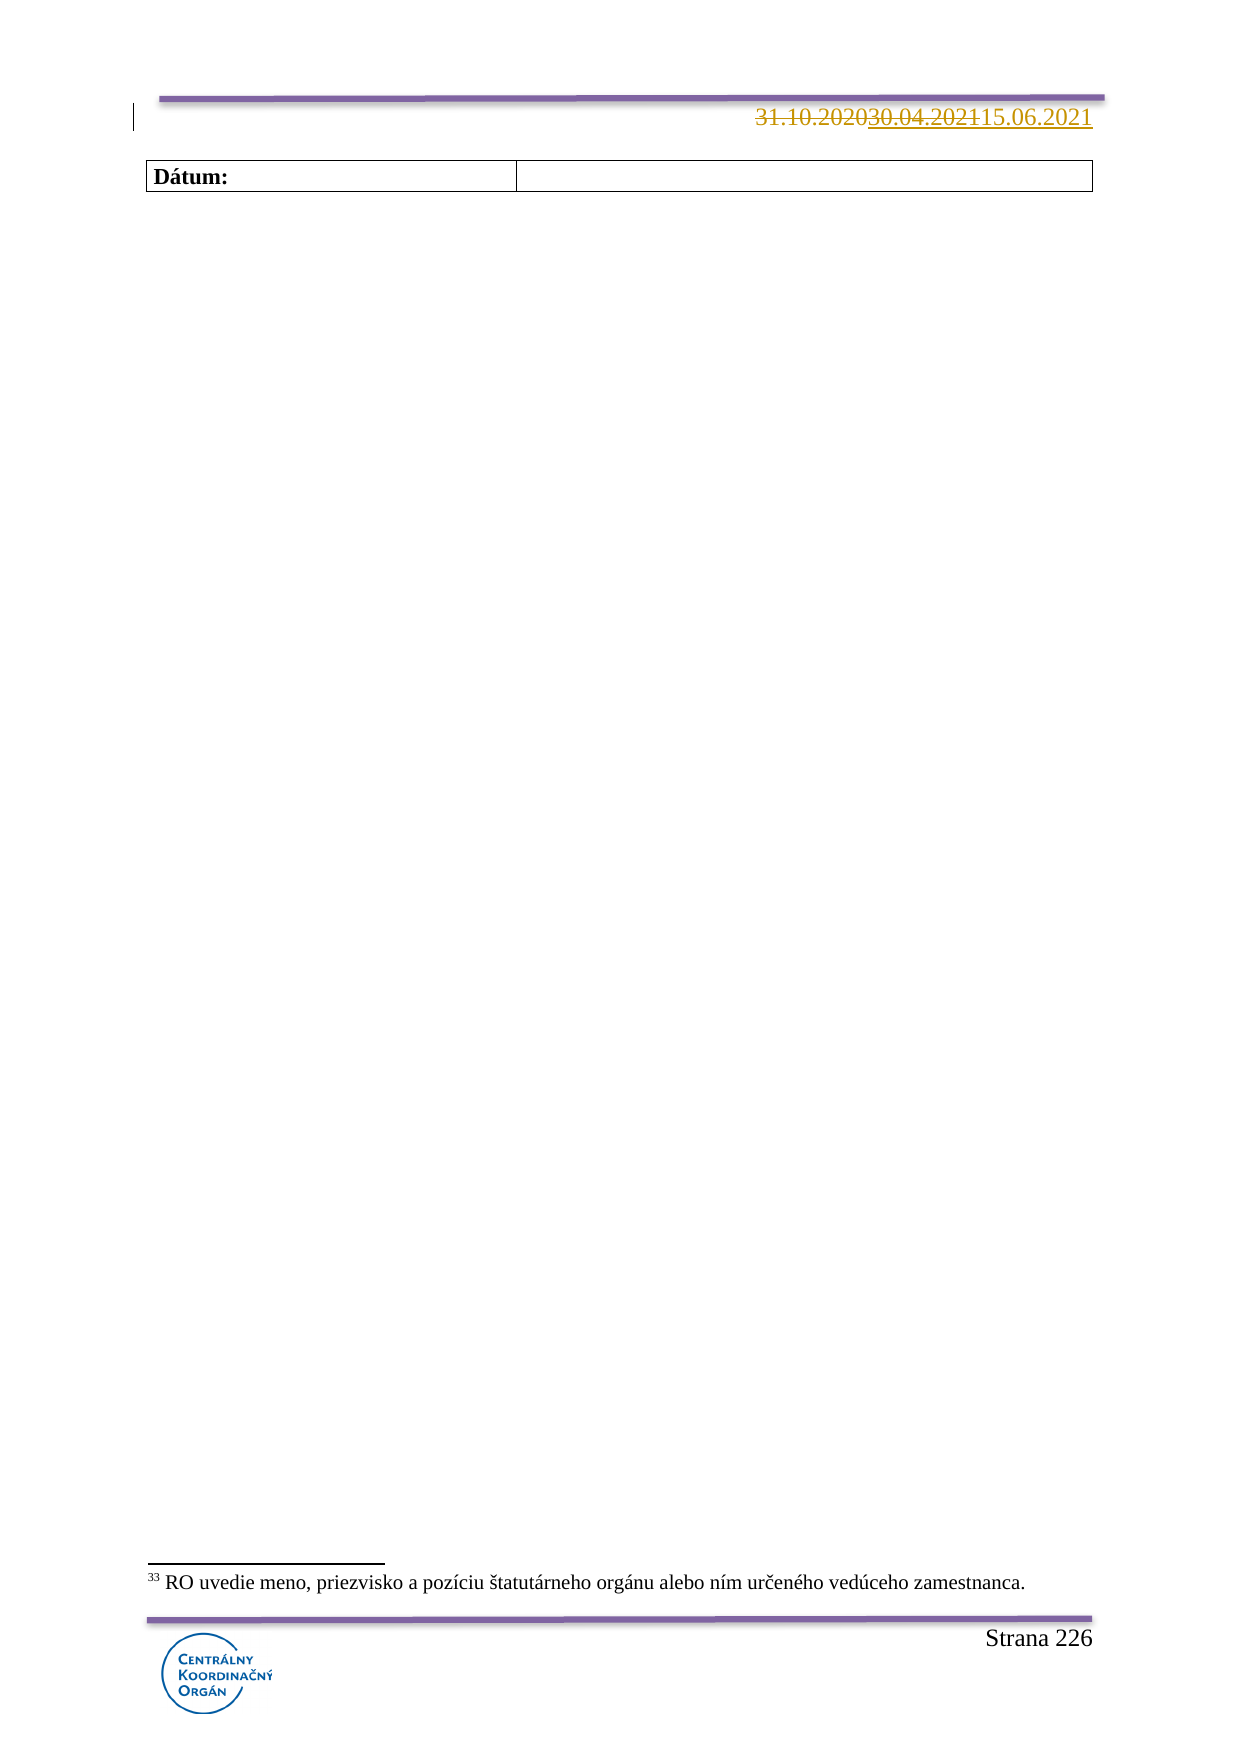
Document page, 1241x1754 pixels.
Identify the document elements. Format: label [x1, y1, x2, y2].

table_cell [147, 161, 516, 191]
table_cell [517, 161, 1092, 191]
picture [159, 1631, 272, 1713]
